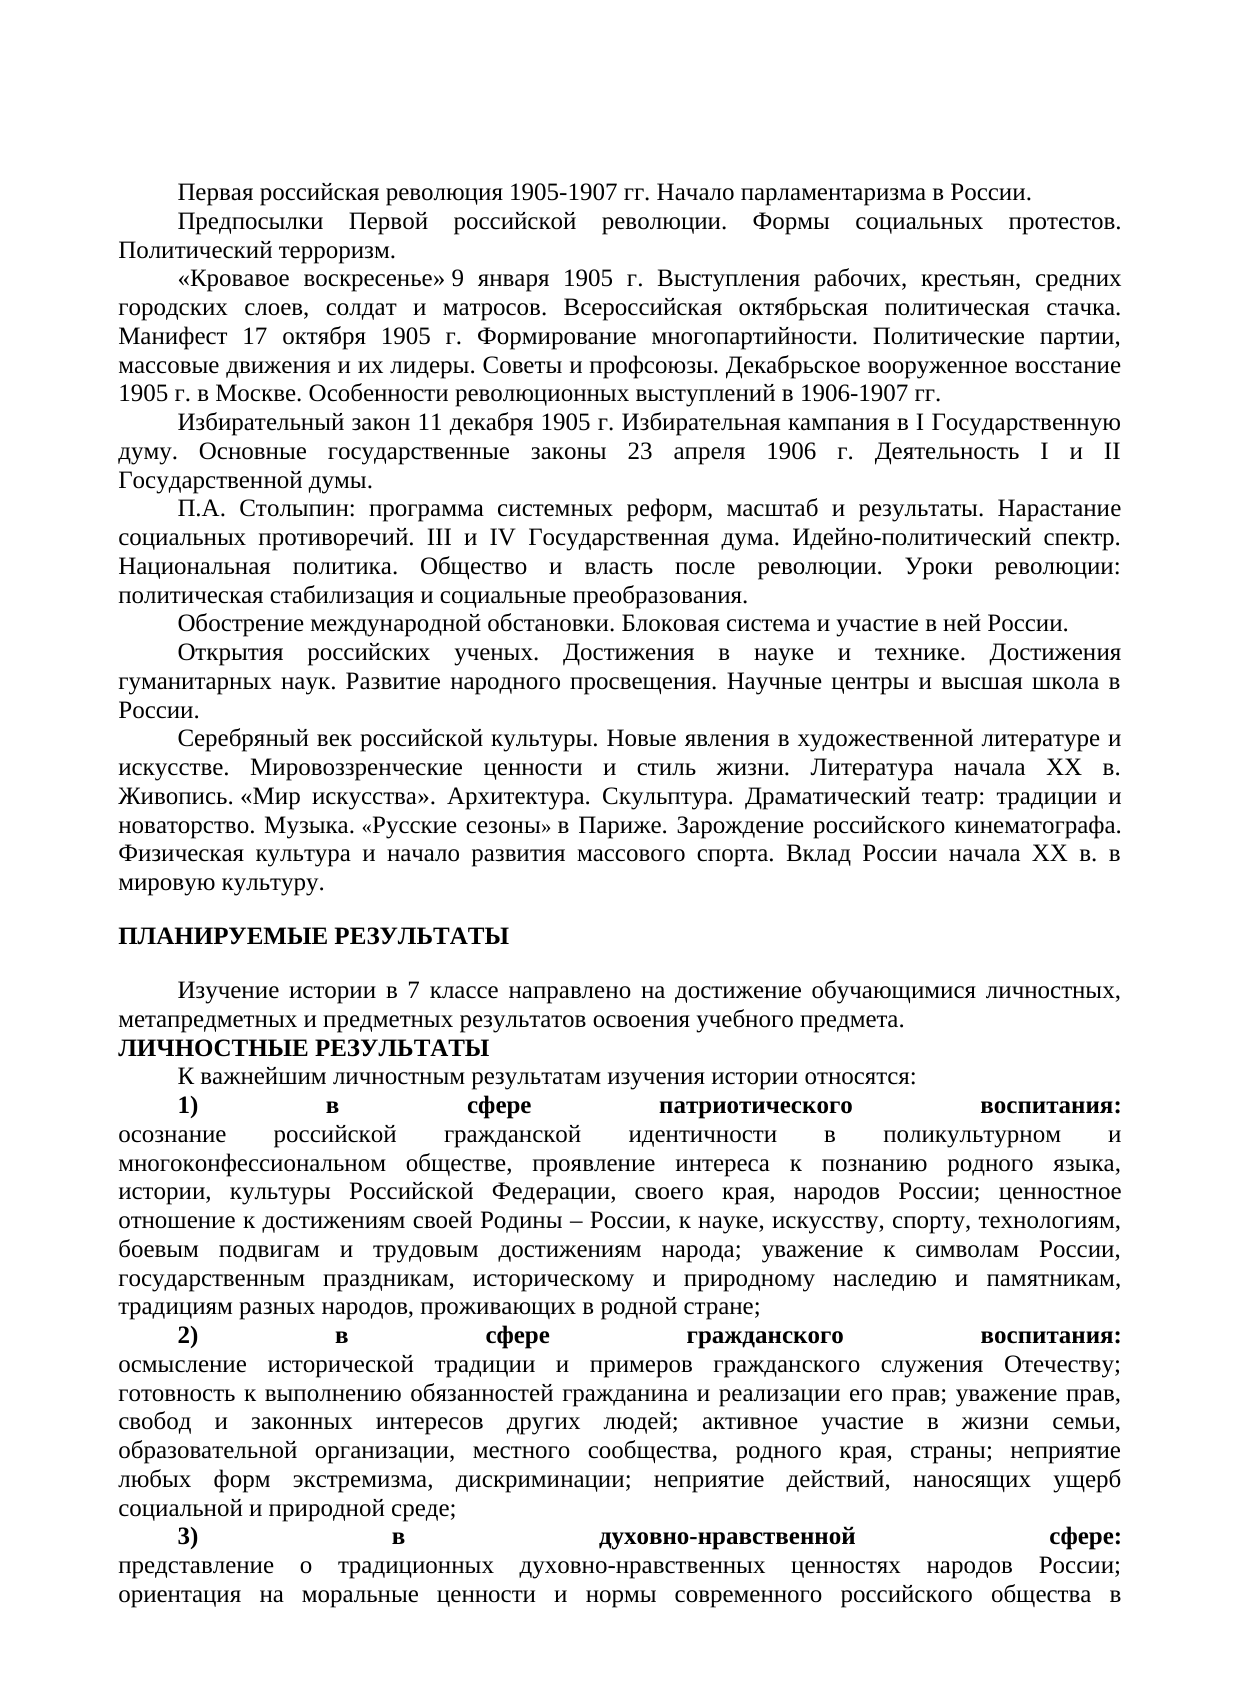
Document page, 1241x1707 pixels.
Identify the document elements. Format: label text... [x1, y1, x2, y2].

text Предпосылки Первой российской революции. Формы социальных протестов. Политический терроризм. [118, 206, 1122, 263]
text Первая российская революция 1905-1907 гг. Начало парламентаризма в России. [118, 177, 1122, 206]
text 1) в сфере патриотического воспитания: осознание российской гражданской идентичности в поликультурном и многоконфессиональном обществе, проявление интереса к познанию родного языка, истории, культуры Российской Федерации, своего края, народов России; ценностное отношение к достижениям своей Родины ‒ России, к науке, искусству, спорту, технологиям, боевым подвигам и трудовым достижениям народа; уважение к символам России, государственным праздникам, историческому и природному наследию и памятникам, традициям разных народов, проживающих в родной стране; [118, 1090, 1122, 1320]
text ЛИЧНОСТНЫЕ РЕЗУЛЬТАТЫ [118, 1033, 1122, 1061]
text 2) в сфере гражданского воспитания: осмысление исторической традиции и примеров гражданского служения Отечеству; готовность к выполнению обязанностей гражданина и реализации его прав; уважение прав, свобод и законных интересов других людей; активное участие в жизни семьи, образовательной организации, местного сообщества, родного края, страны; неприятие любых форм экстремизма, дискриминации; неприятие действий, наносящих ущерб социальной и природной среде; [118, 1320, 1122, 1521]
text К важнейшим личностным результатам изучения истории относятся: [118, 1061, 1122, 1090]
text П.А. Столыпин: программа системных реформ, масштаб и результаты. Нарастание социальных противоречий. III и IV Государственная дума. Идейно-политический спектр. Национальная политика. Общество и власть после революции. Уроки революции: политическая стабилизация и социальные преобразования. [118, 493, 1122, 608]
text Серебряный век российской культуры. Новые явления в художественной литературе и искусстве. Мировоззренческие ценности и стиль жизни. Литература начала XX в. Живопись. «Мир искусства». Архитектура. Скульптура. Драматический театр: традиции и новаторство. Музыка. «Русские сезоны» в Париже. Зарождение российского кинематографа. Физическая культура и начало развития массового спорта. Вклад России начала XX в. в мировую культуру. [118, 723, 1122, 896]
text ПЛАНИРУЕМЫЕ РЕЗУЛЬТАТЫ [118, 921, 1122, 950]
text Открытия российских ученых. Достижения в науке и технике. Достижения гуманитарных наук. Развитие народного просвещения. Научные центры и высшая школа в России. [118, 637, 1122, 723]
text Избирательный закон 11 декабря 1905 г. Избирательная кампания в I Государственную думу. Основные государственные законы 23 апреля 1906 г. Деятельность I и II Государственной думы. [118, 407, 1122, 493]
text Изучение истории в 7 классе направлено на достижение обучающимися личностных, метапредметных и предметных результатов освоения учебного предмета. [118, 975, 1122, 1033]
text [118, 1521, 1122, 1608]
text «Кровавое воскресенье» 9 января 1905 г. Выступления рабочих, крестьян, средних городских слоев, солдат и матросов. Всероссийская октябрьская политическая стачка. Манифест 17 октября 1905 г. Формирование многопартийности. Политические партии, массовые движения и их лидеры. Советы и профсоюзы. Декабрьское вооруженное восстание 1905 г. в Москве. Особенности революционных выступлений в 1906-1907 гг. [118, 263, 1122, 407]
text Обострение международной обстановки. Блоковая система и участие в ней России. [118, 608, 1122, 637]
